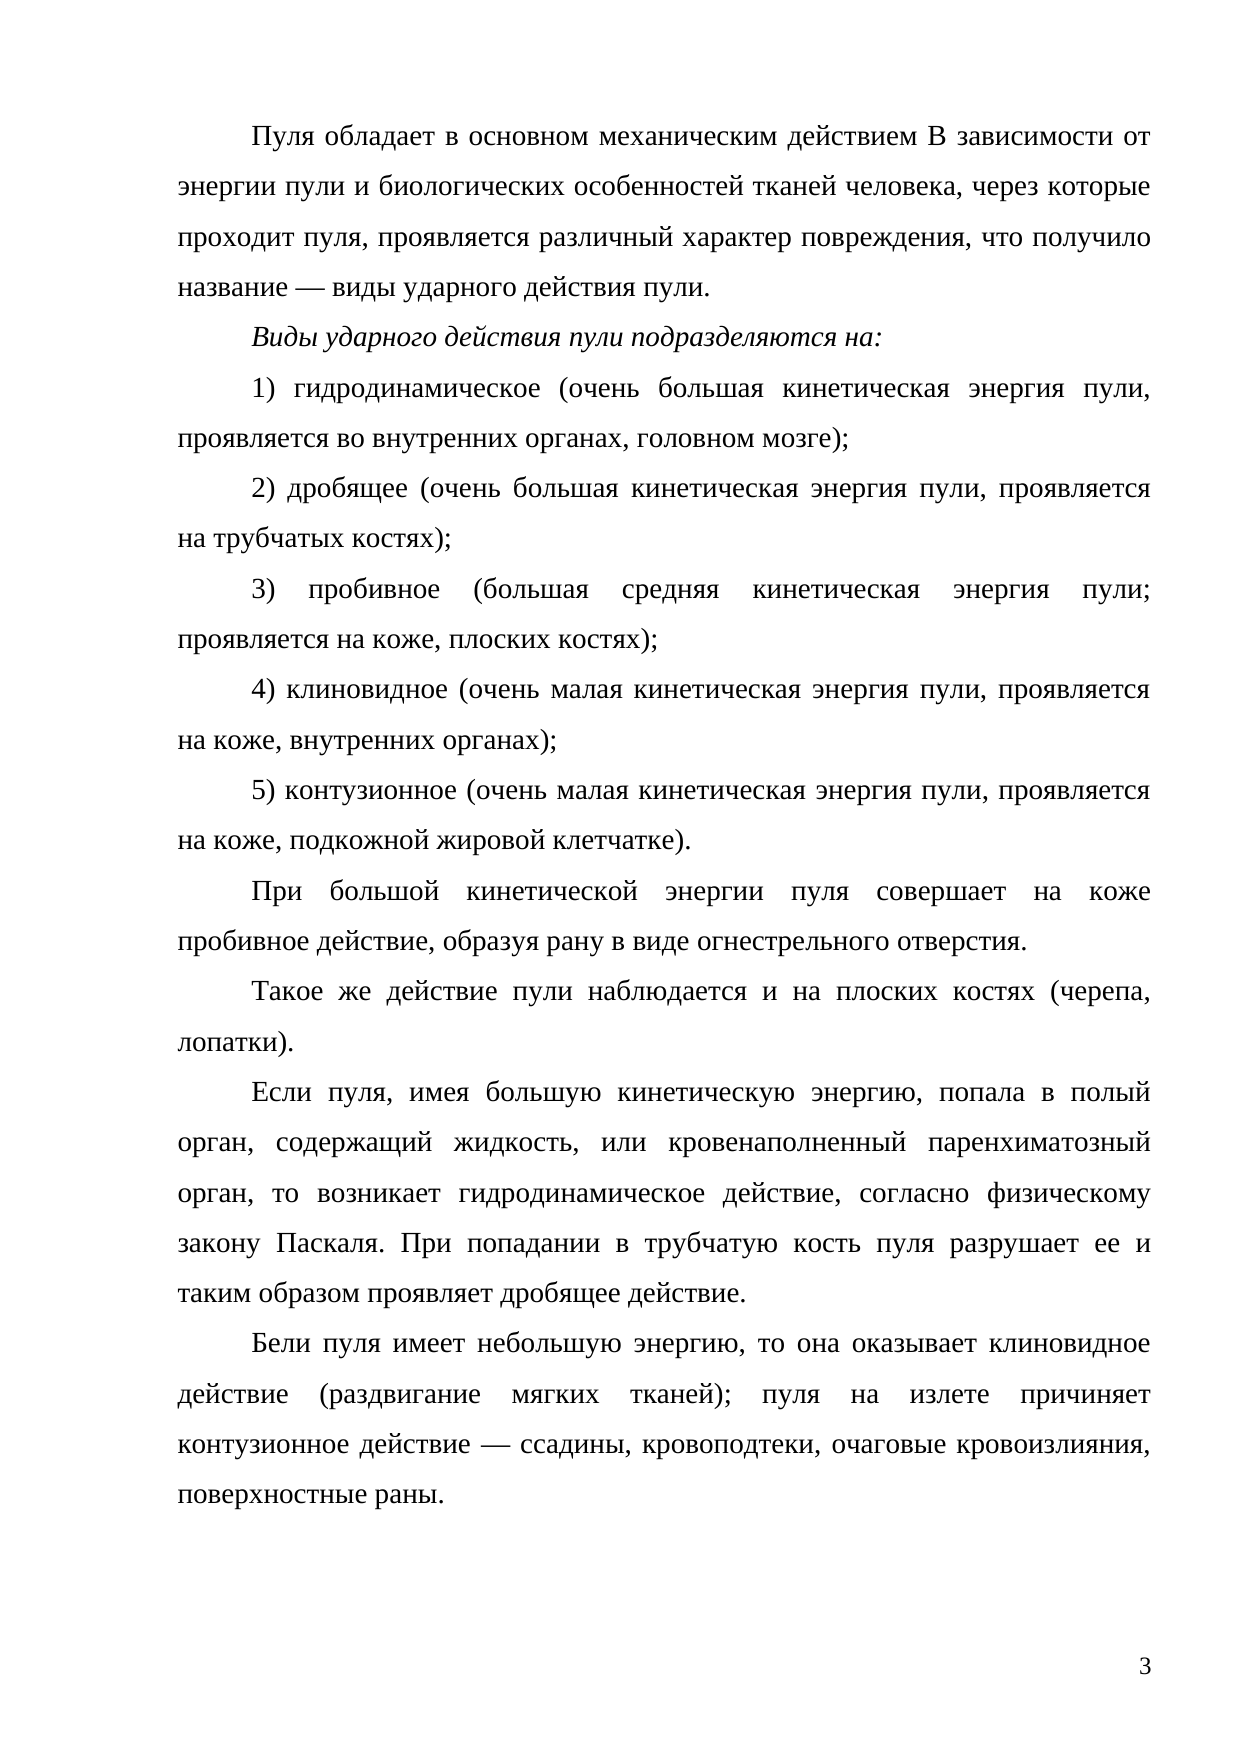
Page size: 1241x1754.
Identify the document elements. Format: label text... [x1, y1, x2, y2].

text Виды ударного действия пули подразделяются на: [177, 319, 1152, 353]
text 3) пробивное (большая средняя кинетическая энергия пули; проявляется на коже, плоских костях); [177, 571, 1152, 655]
text 4) клиновидное (очень малая кинетическая энергия пули, проявляется на коже, внутренних органах); [177, 672, 1152, 755]
text 2) дробящее (очень большая кинетическая энергия пули, проявляется на трубчатых костях); [177, 470, 1152, 554]
text 1) гидродинамическое (очень большая кинетическая энергия пули, проявляется во внутренних органах, головном мозге); [177, 370, 1152, 453]
text 5) контузионное (очень малая кинетическая энергия пули, проявляется на коже, подкожной жировой клетчатке). [177, 772, 1152, 856]
text Такое же действие пули наблюдается и на плоских костях (черепа, лопатки). [177, 973, 1152, 1057]
text Бели пуля имеет небольшую энергию, то она оказывает клиновидное действие (раздвигание мягких тканей); пуля на излете причиняет контузионное действие — ссадины, кровоподтеки, очаговые кровоизлияния, поверхностные раны. [177, 1326, 1152, 1510]
text Пуля обладает в основном механическим действием В зависимости от энергии пули и биологических особенностей тканей человека, через которые проходит пуля, проявляется различный характер повреждения, что получило название — виды ударного действия пули. [177, 118, 1152, 303]
text Если пуля, имея большую кинетическую энергию, попала в полый орган, содержащий жидкость, или кровенаполненный паренхиматозный орган, то возникает гидродинамическое действие, согласно физическому закону Паскаля. При попадании в трубчатую кость пуля разрушает ее и таким образом проявляет дробящее действие. [177, 1074, 1152, 1309]
text При большой кинетической энергии пуля совершает на коже пробивное действие, образуя рану в виде огнестрельного отверстия. [177, 873, 1152, 957]
